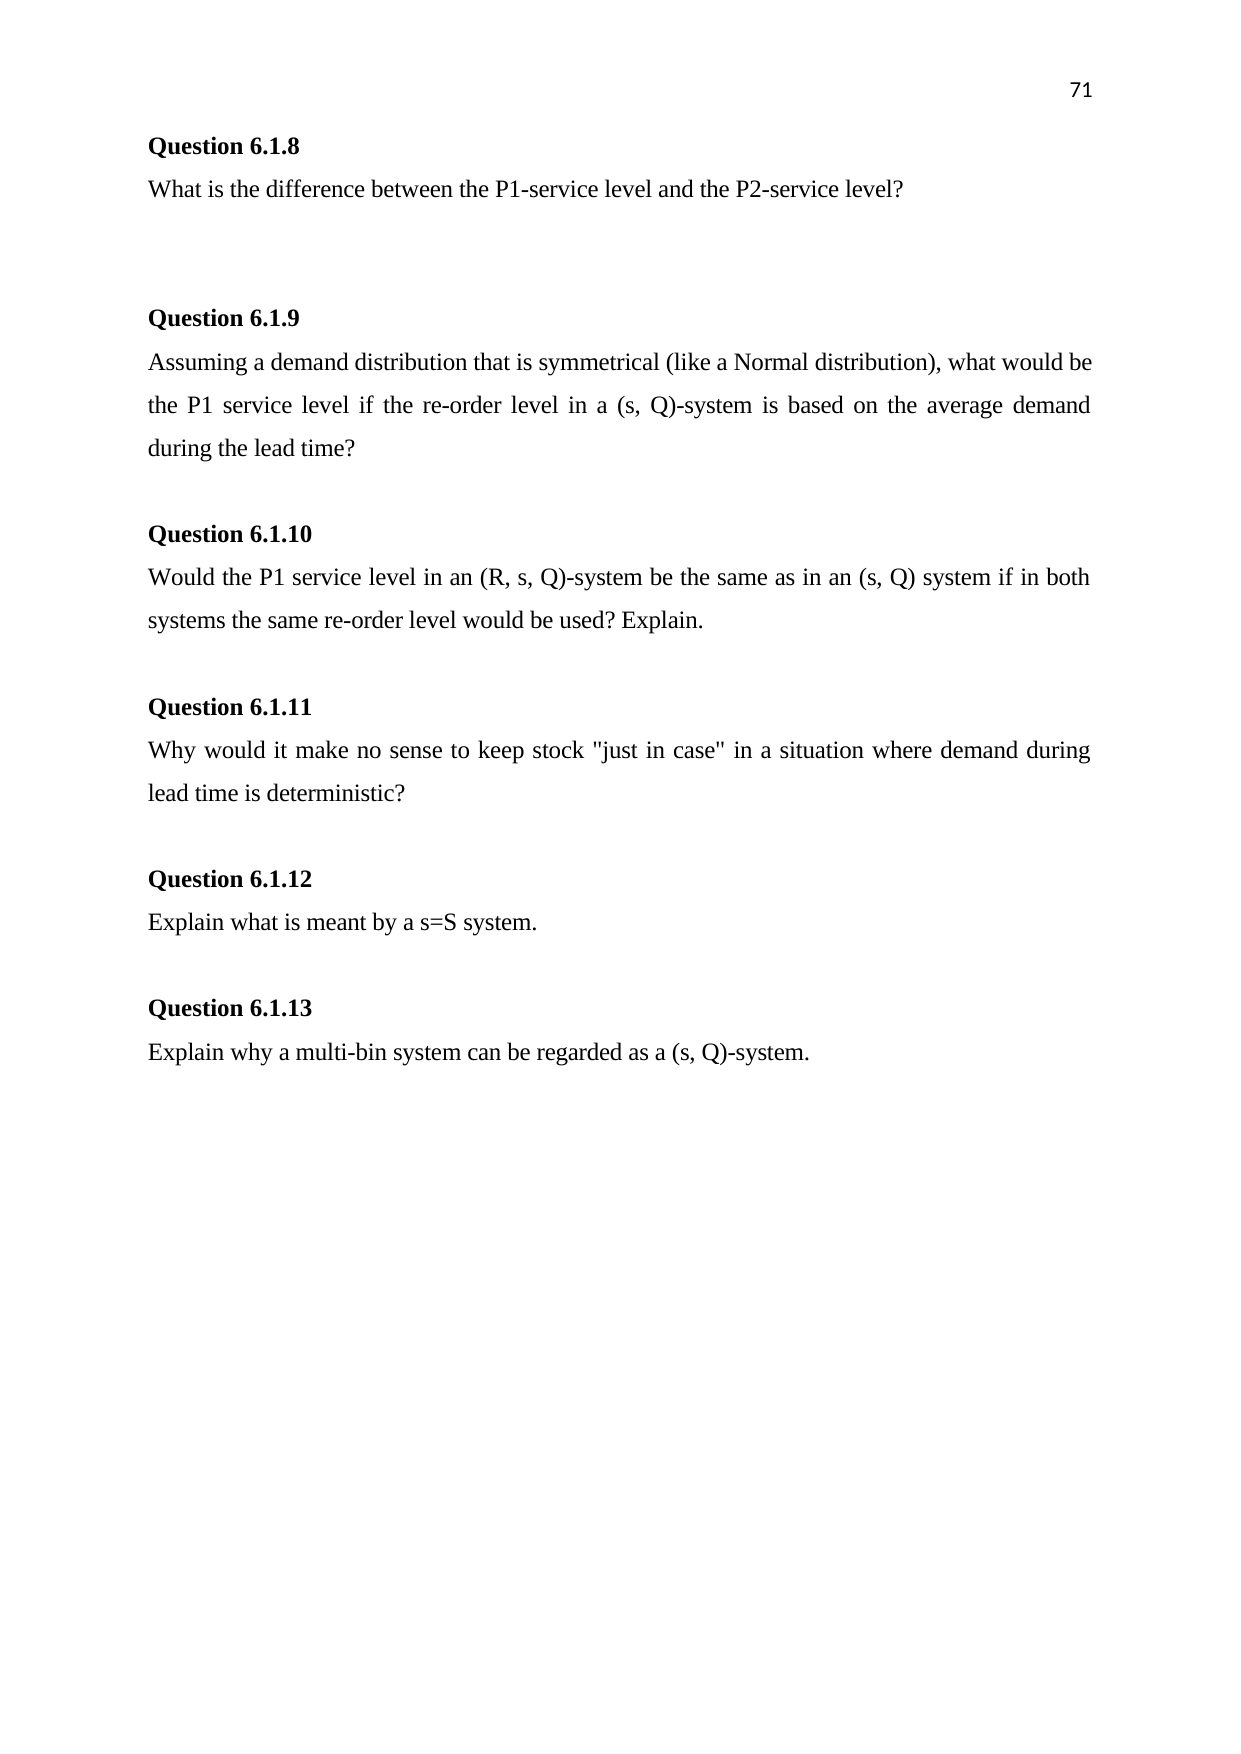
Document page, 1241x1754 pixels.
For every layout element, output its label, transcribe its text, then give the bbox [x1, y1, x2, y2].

text Question 6.1.13 [148, 993, 1092, 1022]
text Explain what is meant by a s=S system. [148, 907, 1092, 936]
text Would the P1 service level in an (R, s, Q)-system be the same as in an (s, Q) system if in both systems the same re-order level would be used? Explain. [148, 562, 1092, 634]
text Question 6.1.8 [148, 131, 1092, 160]
text Question 6.1.12 [148, 864, 1092, 893]
text Why would it make no sense to keep stock "just in case" in a situation where demand during lead time is deterministic? [148, 735, 1092, 807]
text Question 6.1.11 [148, 692, 1092, 720]
text What is the difference between the P1-service level and the P2-service level? [148, 174, 1092, 203]
text Assuming a demand distribution that is symmetrical (like a Normal distribution), what would be the P1 service level if the re-order level in a (s, Q)-system is based on the average demand during the lead time? [148, 347, 1092, 462]
text Explain why a multi-bin system can be regarded as a (s, Q)-system. [148, 1037, 1092, 1065]
text Question 6.1.10 [148, 519, 1092, 548]
text Question 6.1.9 [148, 303, 1092, 332]
